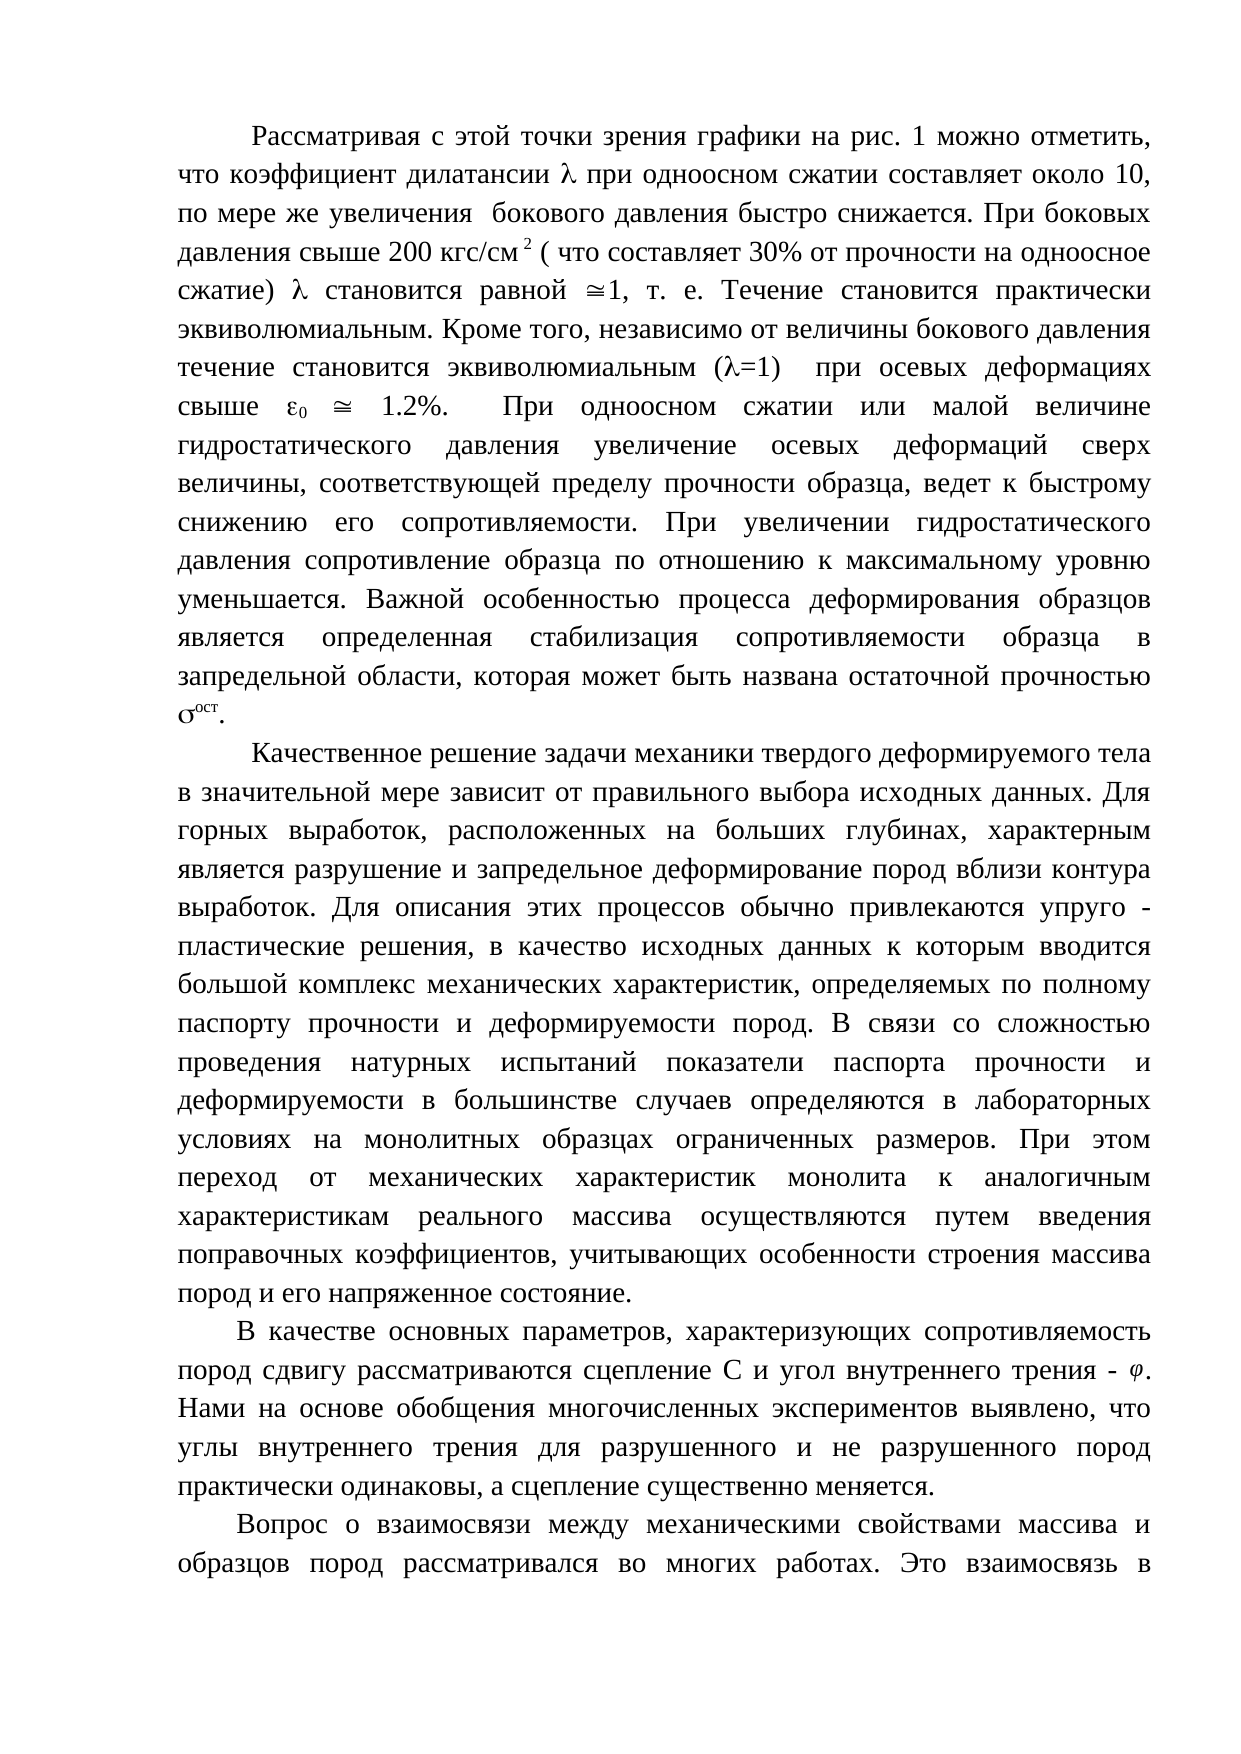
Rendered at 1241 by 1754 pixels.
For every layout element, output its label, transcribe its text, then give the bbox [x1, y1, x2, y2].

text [177, 1506, 1152, 1578]
text Качественное решение задачи механики твердого деформируемого тела в значительной мере зависит от правильного выбора исходных данных. Для горных выработок, расположенных на больших глубинах, характерным является разрушение и запредельное деформирование пород вблизи контура выработок. Для описания этих процессов обычно привлекаются упруго - пластические решения, в качество исходных данных к которым вводится большой комплекс механических характеристик, определяемых по полному паспорту прочности и деформируемости пород. В связи со сложностью проведения натурных испытаний показатели паспорта прочности и деформируемости в большинстве случаев определяются в лабораторных условиях на монолитных образцах ограниченных размеров. При этом переход от механических характеристик монолита к аналогичным характеристикам реального массива осуществляются путем введения поправочных коэффициентов, учитывающих особенности строения массива пород и его напряженное состояние. [177, 735, 1152, 1308]
text Рассматривая с этой точки зрения графики на рис. 1 можно отметить, что коэффициент дилатансии при одноосном сжатии составляет около 10, по мере же увеличения бокового давления быстро снижается. При боковых давления свыше 200 кгс/см 2 ( что составляет 30% от прочности на одноосное сжатие) становится равной 1, т. е. Течение становится практически эквиволюмиальным. Кроме того, независимо от величины бокового давления течение становится эквиволюмиальным (=1) при осевых деформациях свыше 0 1.2%. При одноосном сжатии или малой величине гидростатического давления увеличение осевых деформаций сверх величины, соответствующей пределу прочности образца, ведет к быстрому снижению его сопротивляемости. При увеличении гидростатического давления сопротивление образца по отношению к максимальному уровню уменьшается. Важной особенностью процесса деформирования образцов является определенная стабилизация сопротивляемости образца в запредельной области, которая может быть названа остаточной прочностью ост. [177, 118, 1152, 730]
text В качестве основных параметров, характеризующих сопротивляемость пород сдвигу рассматриваются сцепление С и угол внутреннего трения - . Нами на основе обобщения многочисленных экспериментов выявлено, что углы внутреннего трения для разрушенного и не разрушенного пород практически одинаковы, а сцепление существенно меняется. [177, 1313, 1152, 1501]
